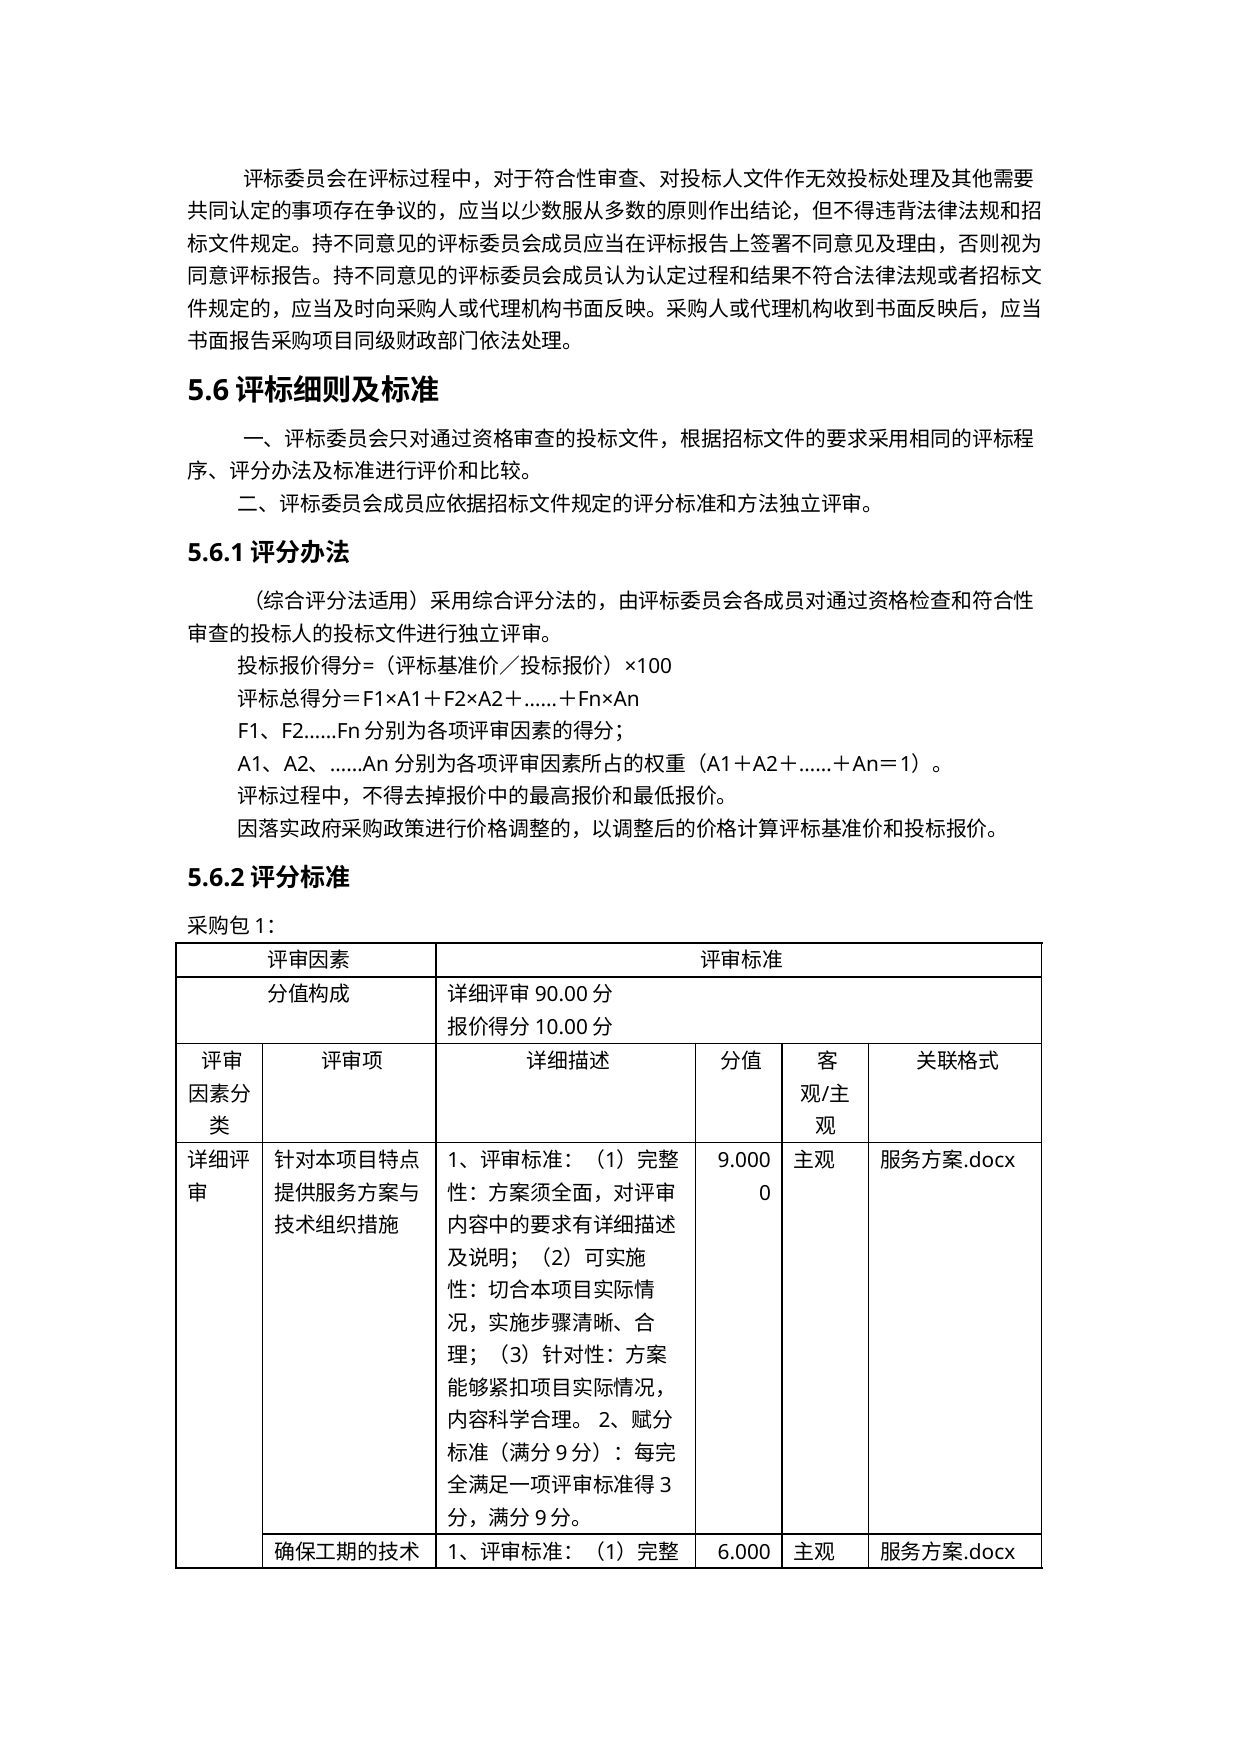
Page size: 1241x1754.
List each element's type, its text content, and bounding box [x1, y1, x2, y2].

table_cell 详细描述 [437, 1044, 695, 1142]
text A1、A2、……An 分别为各项评审因素所占的权重（A1＋A2＋……＋An＝1）。 [187, 747, 1053, 779]
table_header 评审标准 [437, 944, 1041, 976]
text F1、F2……Fn分别为各项评审因素的得分； [187, 714, 1053, 747]
table_header 评审因素 [177, 944, 435, 976]
table_cell 确保工期的技术组织措施 [263, 1535, 435, 1567]
text 采购包1： [187, 909, 1053, 942]
table_cell 6.0000 [696, 1535, 781, 1567]
table_cell 评审因素分类 [177, 1044, 262, 1142]
table_cell 服务方案.docx [869, 1535, 1041, 1567]
table_cell 服务方案.docx [869, 1143, 1041, 1533]
table_cell 详细评审90.00分 报价得分10.00分 [437, 978, 1041, 1043]
table_cell 详细评审 [177, 1143, 262, 1567]
table_cell 分值构成 [177, 978, 435, 1043]
text 评标委员会在评标过程中，对于符合性审查、对投标人文件作无效投标处理及其他需要共同认定的事项存在争议的，应当以少数服从多数的原则作出结论，但不得违背法律法规和招标文件规定。持不同意见的评标委员会成员应当在评标报告上签署不同意见及理由，否则视为同意评标报告。持不同意见的评标委员会成员认为认定过程和结果不符合法律法规或者招标文件规定的，应当及时向采购人或代理机构书面反映。采购人或代理机构收到书面反映后，应当书面报告采购项目同级财政部门依法处理。 [187, 162, 1053, 357]
table_cell 主观 [783, 1535, 868, 1567]
text 投标报价得分=（评标基准价／投标报价）×100 [187, 649, 1053, 682]
text 5.6.1评分办法 [187, 519, 1053, 584]
text 5.6.2评分标准 [187, 844, 1053, 909]
text 因落实政府采购政策进行价格调整的，以调整后的价格计算评标基准价和投标报价。 [187, 812, 1053, 844]
text 5.6评标细则及标准 [187, 357, 1053, 422]
text 二、评标委员会成员应依据招标文件规定的评分标准和方法独立评审。 [187, 487, 1053, 519]
text （综合评分法适用）采用综合评分法的，由评标委员会各成员对通过资格检查和符合性审查的投标人的投标文件进行独立评审。 [187, 584, 1053, 649]
table_cell 客观/主观 [783, 1044, 868, 1142]
table_cell 针对本项目特点提供服务方案与技术组织措施 [263, 1143, 435, 1533]
table_cell 1、评审标准：（1）完整性：方案须全面，对评审内容中的要求有详细描述及说明；（2）可实施性：切合本项目实际情况，实施步骤清晰、合理；（3）针对性：方案能够紧扣项目实际情况，内容科学合理。 2、赋分标准（满分9分）：每完全满足一项评审标准得3分，满分9分。 [437, 1143, 695, 1533]
table_cell 关联格式 [869, 1044, 1041, 1142]
text 评标过程中，不得去掉报价中的最高报价和最低报价。 [187, 779, 1053, 812]
text 一、评标委员会只对通过资格审查的投标文件，根据招标文件的要求采用相同的评标程序、评分办法及标准进行评价和比较。 [187, 422, 1053, 487]
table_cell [437, 1535, 695, 1567]
table_cell 9.0000 [696, 1143, 781, 1533]
table_cell 分值 [696, 1044, 781, 1142]
text 评标总得分＝F1×A1＋F2×A2＋……＋Fn×An [187, 682, 1053, 714]
table_cell 主观 [783, 1143, 868, 1533]
table_cell 评审项 [263, 1044, 435, 1142]
